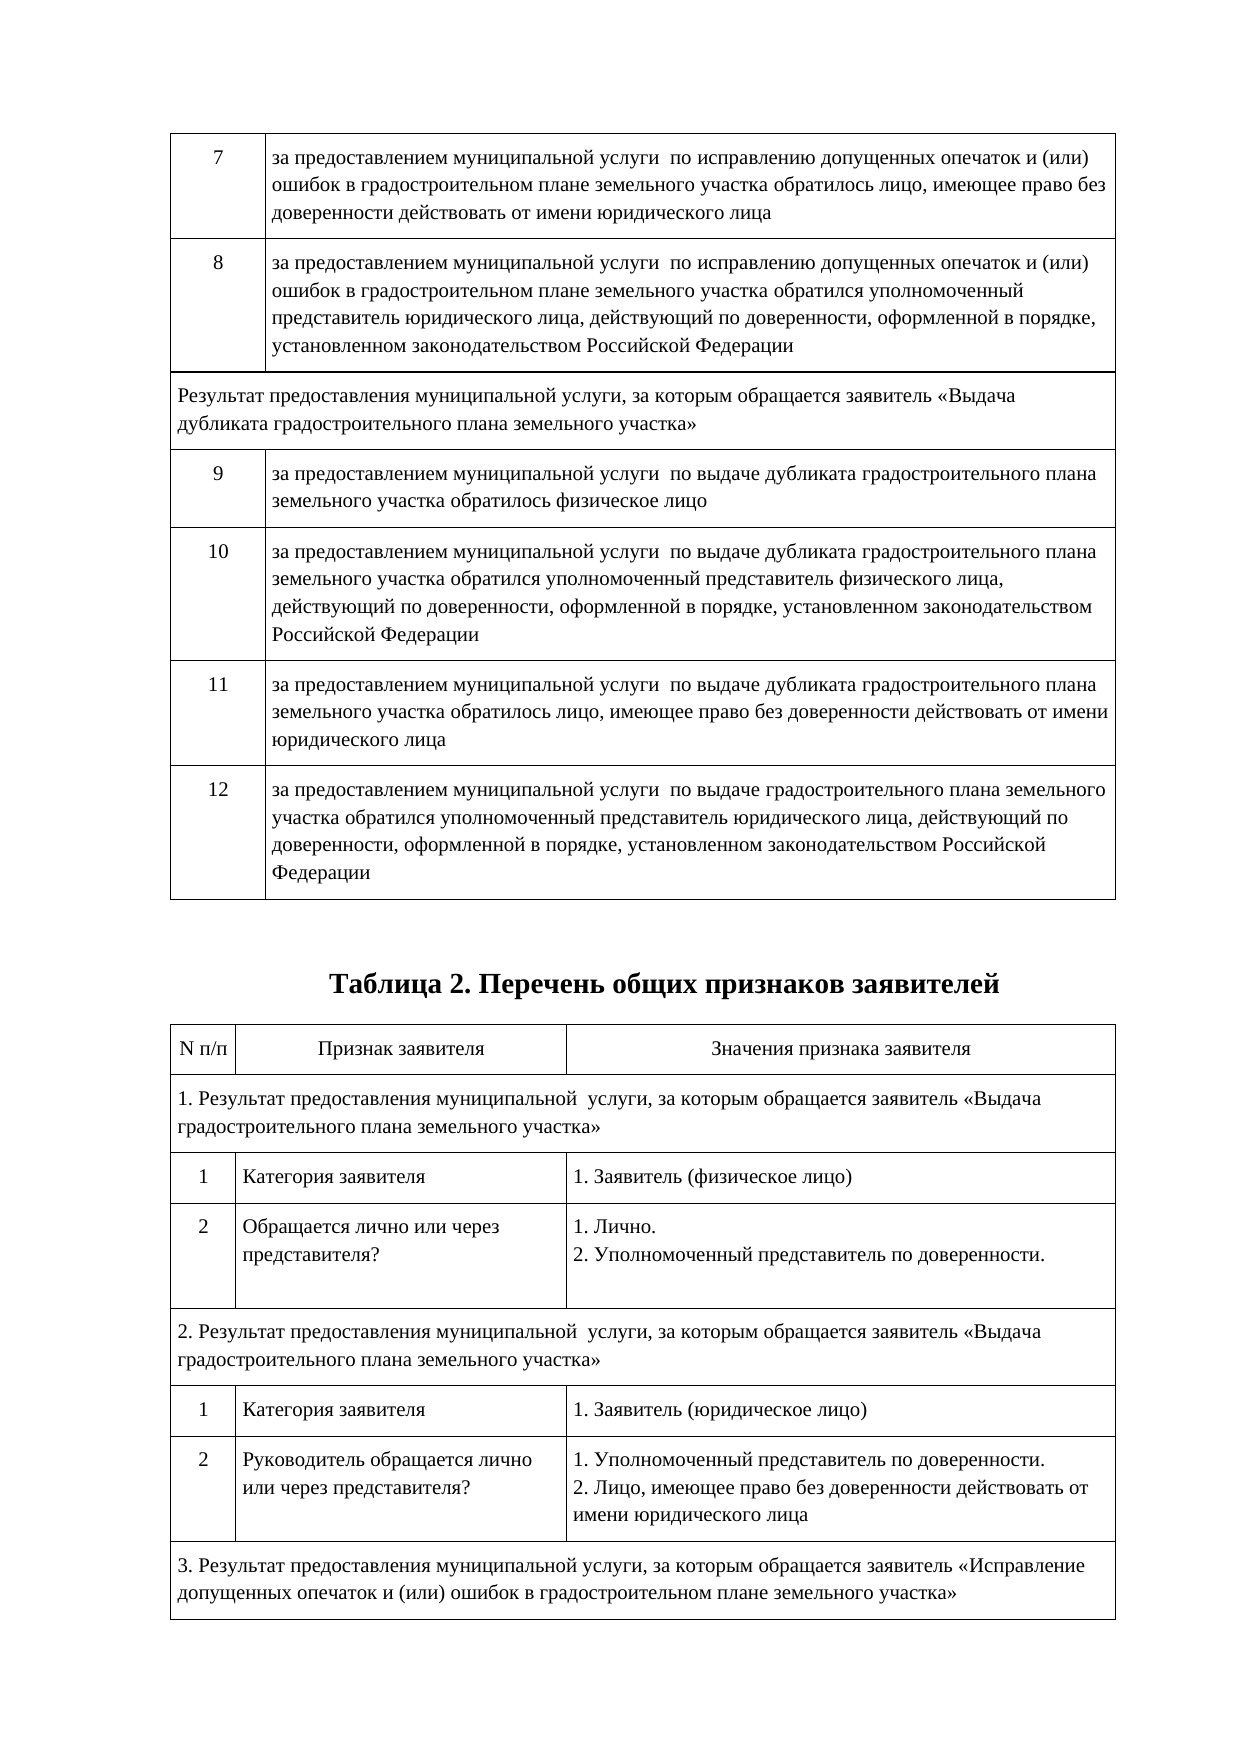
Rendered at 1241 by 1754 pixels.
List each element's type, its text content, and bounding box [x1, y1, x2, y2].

table_cell 3. Результат предоставления муниципальной услуги, за которым обращается заявитель «Исправление допущенных опечаток и (или) ошибок в градостроительном плане земельного участка» [171, 1542, 1115, 1619]
table_cell 11 [171, 661, 265, 765]
table_cell 1. Заявитель (физическое лицо) [567, 1153, 1115, 1202]
table_cell за предоставлением муниципальной услуги по выдаче дубликата градостроительного плана земельного участка обратился уполномоченный представитель физического лица, действующий по доверенности, оформленной в порядке, установленном законодательством Российской Федерации [266, 528, 1115, 660]
table_cell за предоставлением муниципальной услуги по исправлению допущенных опечаток и (или) ошибок в градостроительном плане земельного участка обратилось лицо, имеющее право без доверенности действовать от имени юридического лица [266, 134, 1115, 238]
table_cell 1. Заявитель (юридическое лицо) [567, 1386, 1115, 1436]
table_cell Обращается лично или через представителя? [236, 1204, 566, 1307]
table_cell 8 [171, 239, 265, 371]
table_cell Категория заявителя [236, 1386, 566, 1436]
table_cell 10 [171, 528, 265, 660]
table_cell Результат предоставления муниципальной услуги, за которым обращается заявитель «Выдача дубликата градостроительного плана земельного участка» [171, 373, 1115, 449]
table_cell 1. Результат предоставления муниципальной услуги, за которым обращается заявитель «Выдача градостроительного плана земельного участка» [171, 1075, 1115, 1152]
text Таблица 2. Перечень общих признаков заявителей [177, 967, 1152, 1000]
table_cell 2 [171, 1204, 235, 1307]
table_header Значения признака заявителя [567, 1025, 1115, 1074]
table_cell Руководитель обращается лично или через представителя? [236, 1437, 566, 1541]
table_cell 1 [171, 1386, 235, 1436]
table_cell за предоставлением муниципальной услуги по исправлению допущенных опечаток и (или) ошибок в градостроительном плане земельного участка обратился уполномоченный представитель юридического лица, действующий по доверенности, оформленной в порядке, установленном законодательством Российской Федерации [266, 239, 1115, 371]
table_header N п/п [171, 1025, 235, 1074]
table_cell 7 [171, 134, 265, 238]
table_cell 2. Результат предоставления муниципальной услуги, за которым обращается заявитель «Выдача градостроительного плана земельного участка» [171, 1309, 1115, 1385]
table_cell 9 [171, 450, 265, 527]
table_cell 1. Уполномоченный представитель по доверенности. 2. Лицо, имеющее право без доверенности действовать от имени юридического лица [567, 1437, 1115, 1541]
table_cell за предоставлением муниципальной услуги по выдаче градостроительного плана земельного участка обратился уполномоченный представитель юридического лица, действующий по доверенности, оформленной в порядке, установленном законодательством Российской Федерации [266, 766, 1115, 898]
table_cell 2 [171, 1437, 235, 1541]
table_cell за предоставлением муниципальной услуги по выдаче дубликата градостроительного плана земельного участка обратилось физическое лицо [266, 450, 1115, 527]
table_cell за предоставлением муниципальной услуги по выдаче дубликата градостроительного плана земельного участка обратилось лицо, имеющее право без доверенности действовать от имени юридического лица [266, 661, 1115, 765]
table_cell 1. Лично. 2. Уполномоченный представитель по доверенности. [567, 1204, 1115, 1307]
table_cell 1 [171, 1153, 235, 1202]
table_header Признак заявителя [236, 1025, 566, 1074]
table_cell Категория заявителя [236, 1153, 566, 1202]
table_cell 12 [171, 766, 265, 898]
